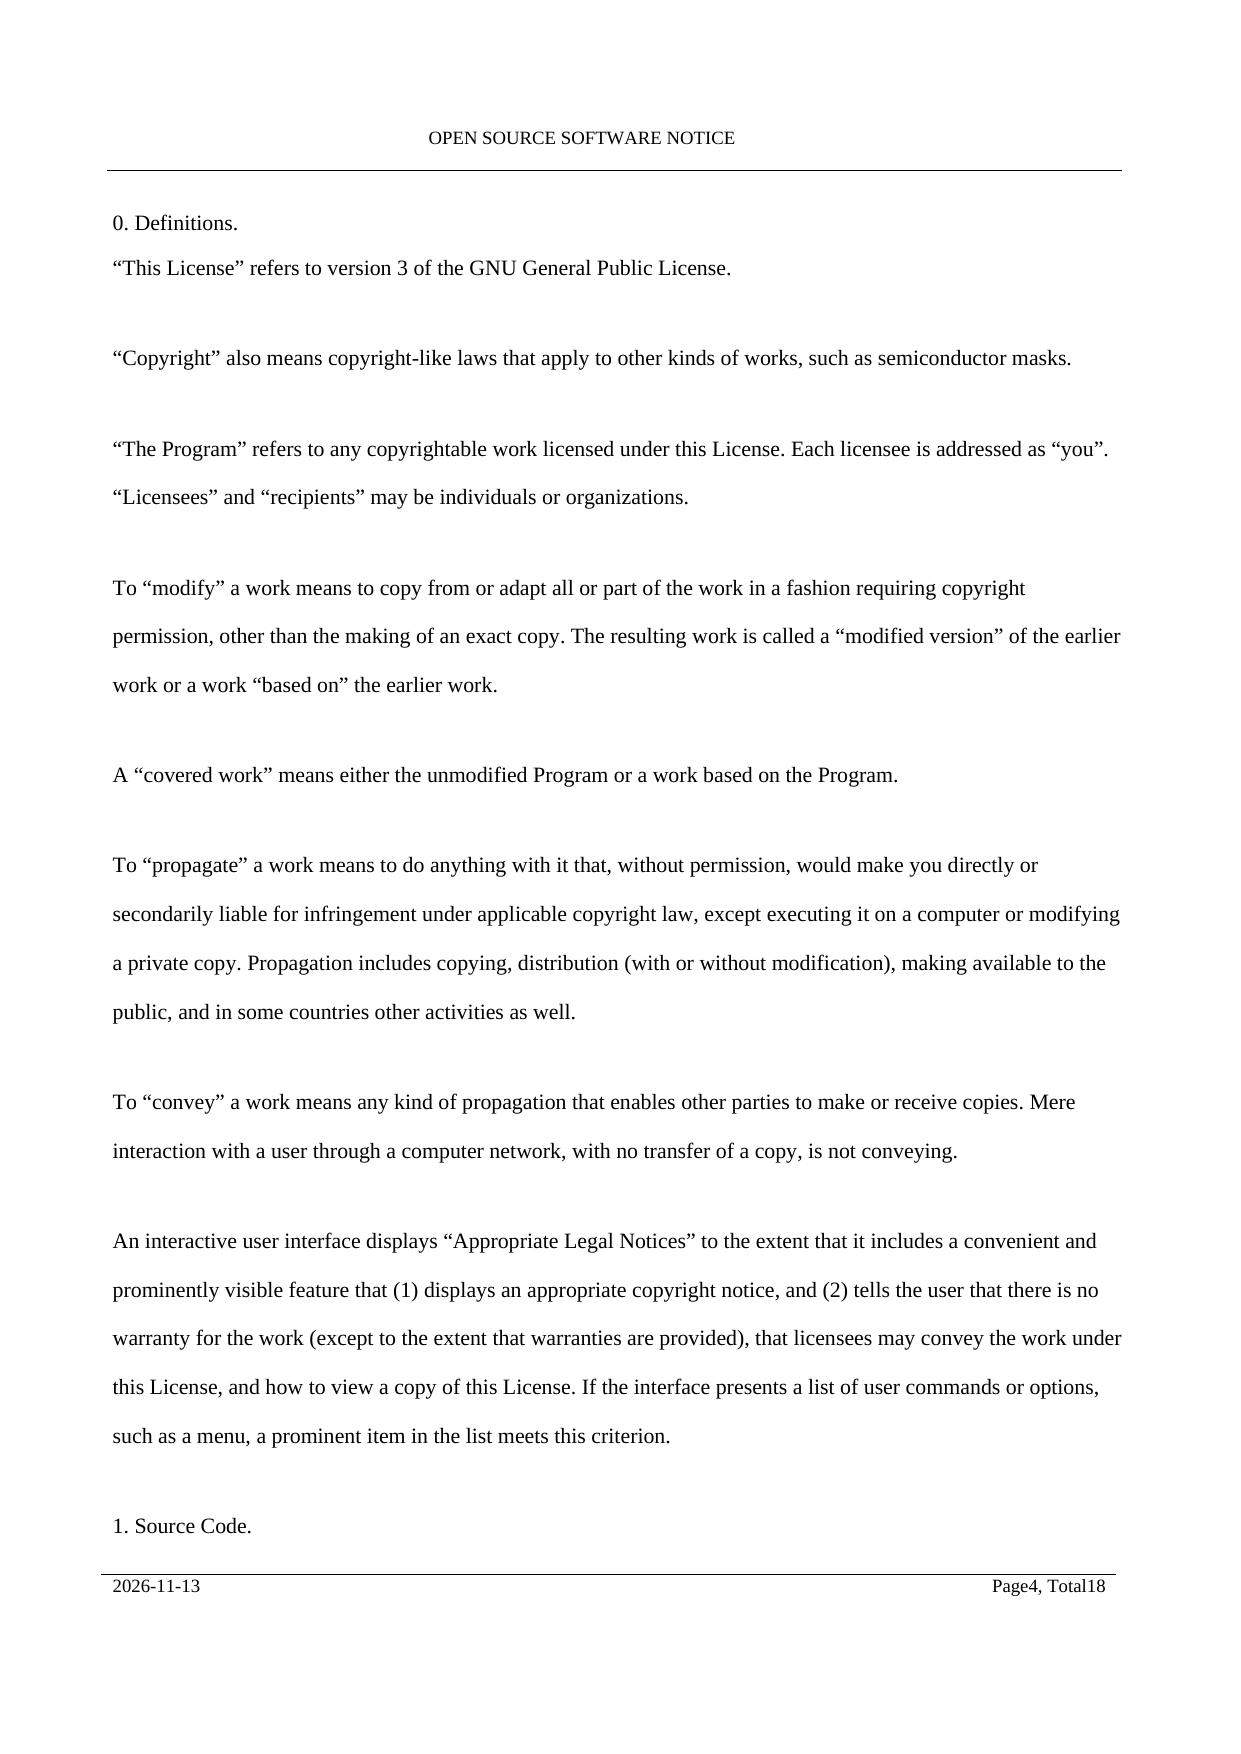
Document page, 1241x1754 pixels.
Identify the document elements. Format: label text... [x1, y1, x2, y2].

text A “covered work” means either the unmodified Program or a work based on the Program. [112, 758, 1128, 791]
text 1. Source Code. [112, 1509, 1128, 1542]
text “The Program” refers to any copyrightable work licensed under this License. Each licensee is addressed as “you”. “Licensees” and “recipients” may be individuals or organizations. [112, 432, 1128, 513]
text To “propagate” a work means to do anything with it that, without permission, would make you directly or secondarily liable for infringement under applicable copyright law, except executing it on a computer or modifying a private copy. Propagation includes copying, distribution (with or without modification), making available to the public, and in some countries other activities as well. [112, 849, 1128, 1027]
text An interactive user interface displays “Appropriate Legal Notices” to the extent that it includes a convenient and prominently visible feature that (1) displays an appropriate copyright notice, and (2) tells the user that there is no warranty for the work (except to the extent that warranties are provided), that licensees may convey the work under this License, and how to view a copy of this License. If the interface presents a list of user commands or options, such as a menu, a prominent item in the list meets this criterion. [112, 1224, 1128, 1452]
text 0. Definitions. [112, 206, 1128, 239]
text To “convey” a work means any kind of propagation that enables other parties to make or receive copies. Mere interaction with a user through a computer network, with no transfer of a copy, is not conveying. [112, 1085, 1128, 1166]
text “This License” refers to version 3 of the GNU General Public License. [112, 251, 1128, 284]
text To “modify” a work means to copy from or adapt all or part of the work in a fashion requiring copyright permission, other than the making of an exact copy. The resulting work is called a “modified version” of the earlier work or a work “based on” the earlier work. [112, 571, 1128, 701]
text “Copyright” also means copyright-like laws that apply to other kinds of works, such as semiconductor masks. [112, 342, 1128, 374]
